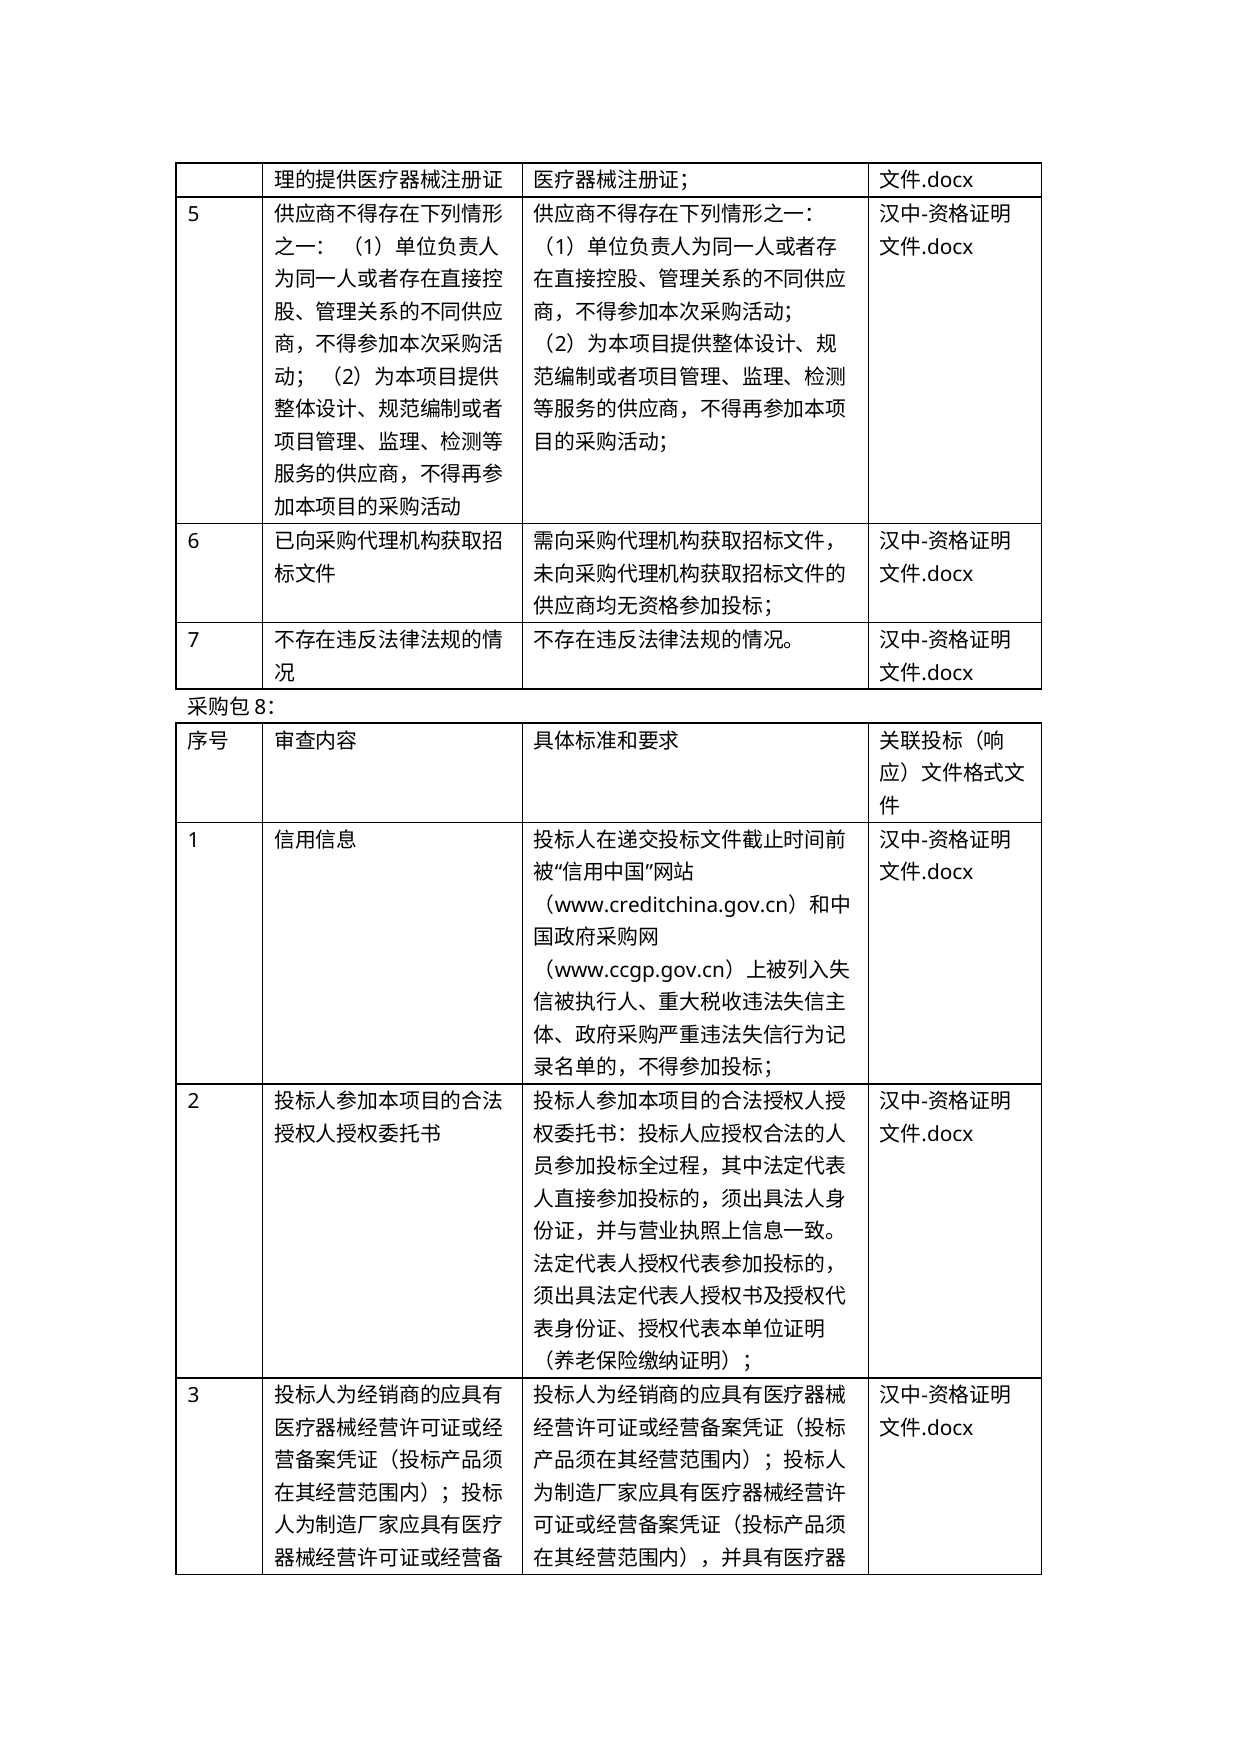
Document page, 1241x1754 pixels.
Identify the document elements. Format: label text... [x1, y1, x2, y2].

table_cell 汉中-资格证明文件.docx [869, 1379, 1041, 1573]
table_cell 汉中-资格证明文件.docx [869, 1085, 1041, 1377]
table_header 审查内容 [263, 724, 522, 821]
table_cell 6 [177, 524, 262, 622]
table_cell 投标人参加本项目的合法授权人授权委托书 [263, 1085, 522, 1377]
table_cell 1 [177, 823, 262, 1083]
text 采购包8： [187, 690, 1053, 722]
table_cell 汉中-资格证明文件.docx [869, 524, 1041, 622]
table_cell 供应商不得存在下列情形之一： （1）单位负责人为同一人或者存在直接控股、管理关系的不同供应商，不得参加本次采购活动； （2）为本项目提供整体设计、规范编制或者项目管理、监理、检测等服务的供应商，不得再参加本项目的采购活动； [523, 198, 868, 523]
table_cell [523, 1379, 868, 1573]
table_cell 供应商不得存在下列情形之一： （1）单位负责人为同一人或者存在直接控股、管理关系的不同供应商，不得参加本次采购活动； （2）为本项目提供整体设计、规范编制或者项目管理、监理、检测等服务的供应商，不得再参加本项目的采购活动 [263, 198, 522, 523]
table_header 关联投标（响应）文件格式文件 [869, 724, 1041, 821]
table_header 序号 [177, 724, 262, 821]
table_cell 信用信息 [263, 823, 522, 1083]
table_cell 汉中-资格证明文件.docx [869, 164, 1041, 196]
table_cell 投标人在递交投标文件截止时间前被“信用中国”网站（www.creditchina.gov.cn）和中国政府采购网（www.ccgp.gov.cn）上被列入失信被执行人、重大税收违法失信主体、政府采购严重违法失信行为记录名单的，不得参加投标； [523, 823, 868, 1083]
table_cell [263, 1379, 522, 1573]
table_cell 不存在违反法律法规的情况 [263, 623, 522, 688]
table_cell 3 [177, 1379, 262, 1573]
table_cell 需向采购代理机构获取招标文件，未向采购代理机构获取招标文件的供应商均无资格参加投标； [523, 524, 868, 622]
table_cell 已向采购代理机构获取招标文件 [263, 524, 522, 622]
table_cell 投标人参加本项目的合法授权人授权委托书：投标人应授权合法的人员参加投标全过程，其中法定代表人直接参加投标的，须出具法人身份证，并与营业执照上信息一致。法定代表人授权代表参加投标的，须出具法定代表人授权书及授权代表身份证、授权代表本单位证明（养老保险缴纳证明）； [523, 1085, 868, 1377]
table_cell 2 [177, 1085, 262, 1377]
table_cell 汉中-资格证明文件.docx [869, 823, 1041, 1083]
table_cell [263, 164, 522, 196]
table_cell 5 [177, 198, 262, 523]
table_cell 7 [177, 623, 262, 688]
table_cell 汉中-资格证明文件.docx [869, 623, 1041, 688]
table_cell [523, 164, 868, 196]
table_cell 汉中-资格证明文件.docx [869, 198, 1041, 523]
table_header 具体标准和要求 [523, 724, 868, 821]
table_cell 不存在违反法律法规的情况。 [523, 623, 868, 688]
table_cell 4 [177, 164, 262, 196]
